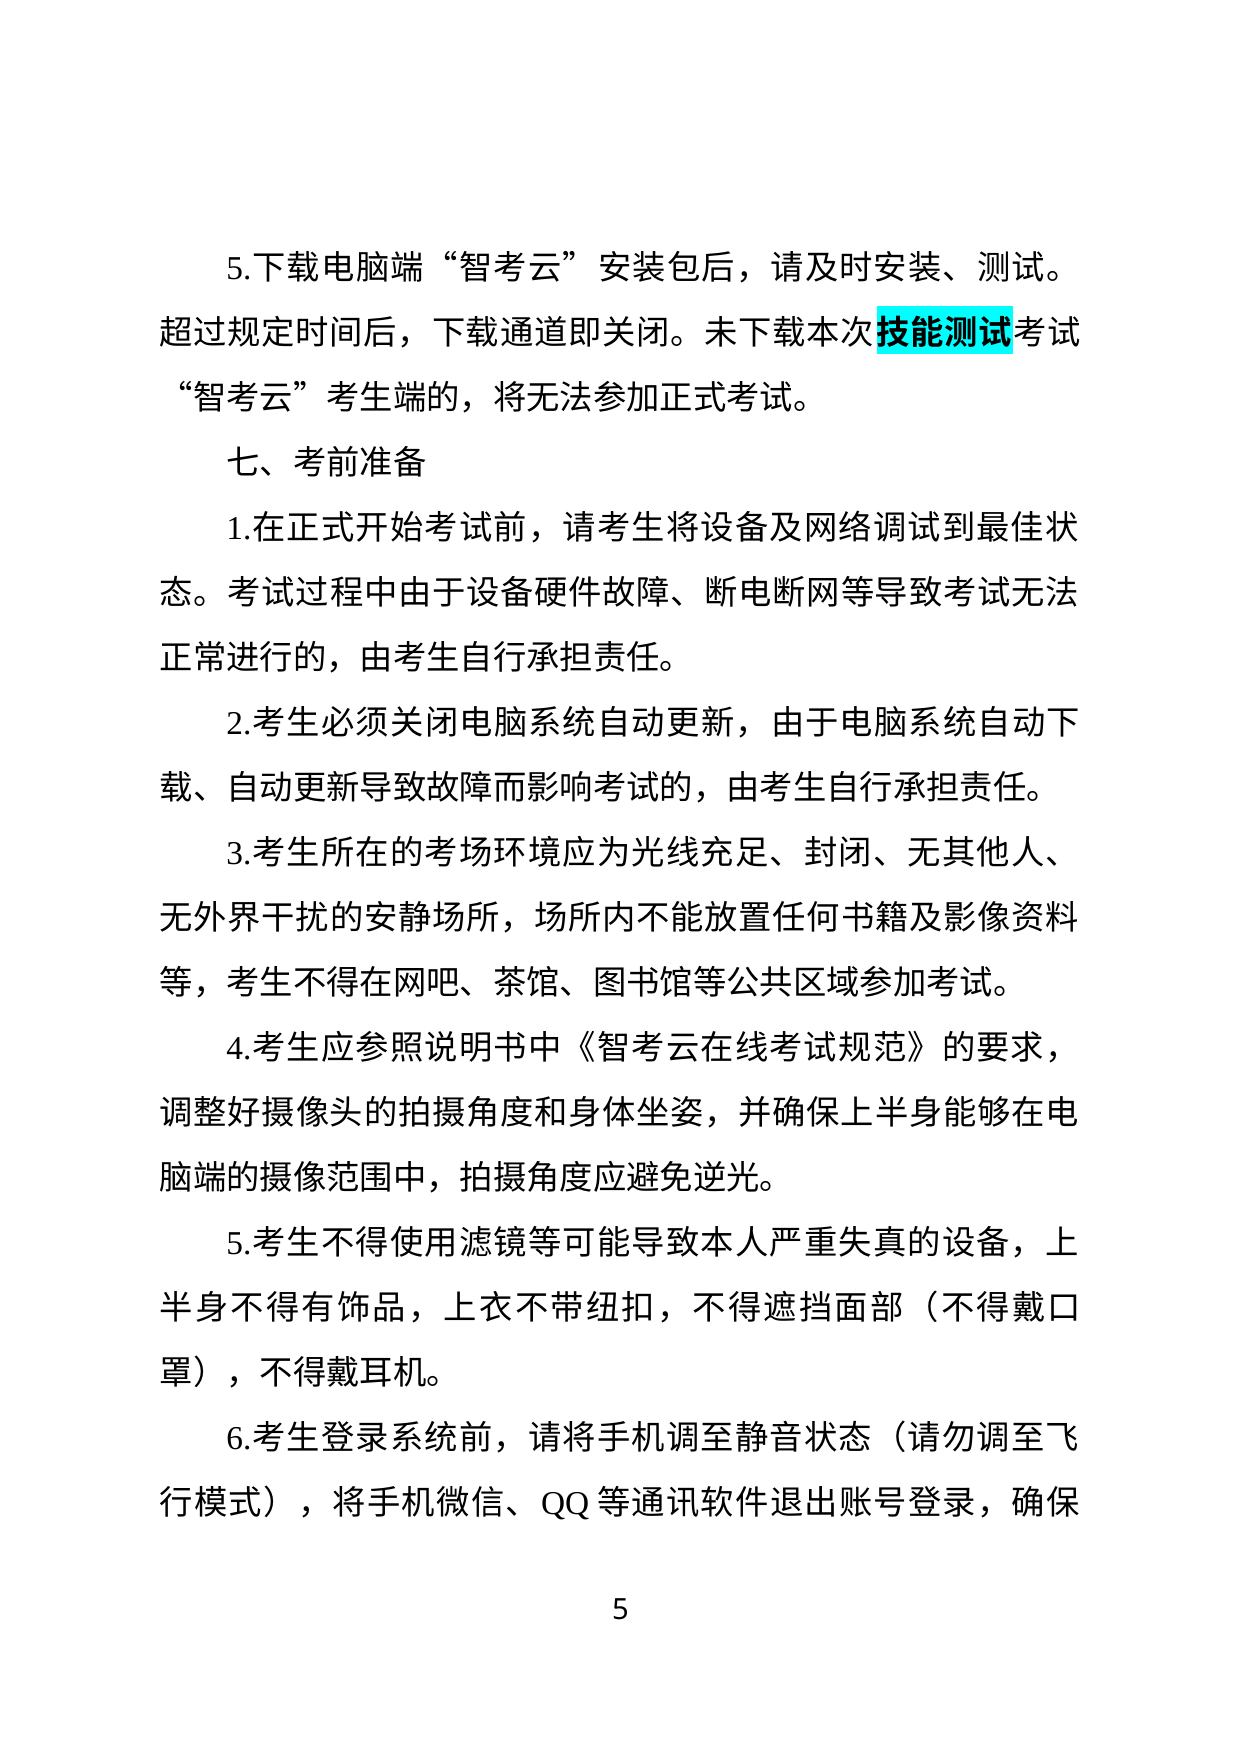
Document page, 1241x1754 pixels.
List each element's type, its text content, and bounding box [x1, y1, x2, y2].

text 3.考生所在的考场环境应为光线充足、封闭、无其他人、无外界干扰的安静场所，场所内不能放置任何书籍及影像资料等，考生不得在网吧、茶馆、图书馆等公共区域参加考试。 [159, 818, 1081, 1013]
text 4.考生应参照说明书中《智考云在线考试规范》的要求，调整好摄像头的拍摄角度和身体坐姿，并确保上半身能够在电脑端的摄像范围中，拍摄角度应避免逆光。 [159, 1013, 1081, 1208]
text 2.考生必须关闭电脑系统自动更新，由于电脑系统自动下载、自动更新导致故障而影响考试的，由考生自行承担责任。 [159, 688, 1081, 818]
text 七、考前准备 [159, 428, 1081, 493]
text 1.在正式开始考试前，请考生将设备及网络调试到最佳状态。考试过程中由于设备硬件故障、断电断网等导致考试无法正常进行的，由考生自行承担责任。 [159, 493, 1081, 688]
text 5.下载电脑端“智考云”安装包后，请及时安装、测试。超过规定时间后，下载通道即关闭。未下载本次技能测试考试“智考云”考生端的，将无法参加正式考试。 [159, 233, 1081, 428]
text 5.考生不得使用滤镜等可能导致本人严重失真的设备，上半身不得有饰品，上衣不带纽扣，不得遮挡面部（不得戴口罩），不得戴耳机。 [159, 1208, 1081, 1403]
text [159, 1403, 1081, 1533]
